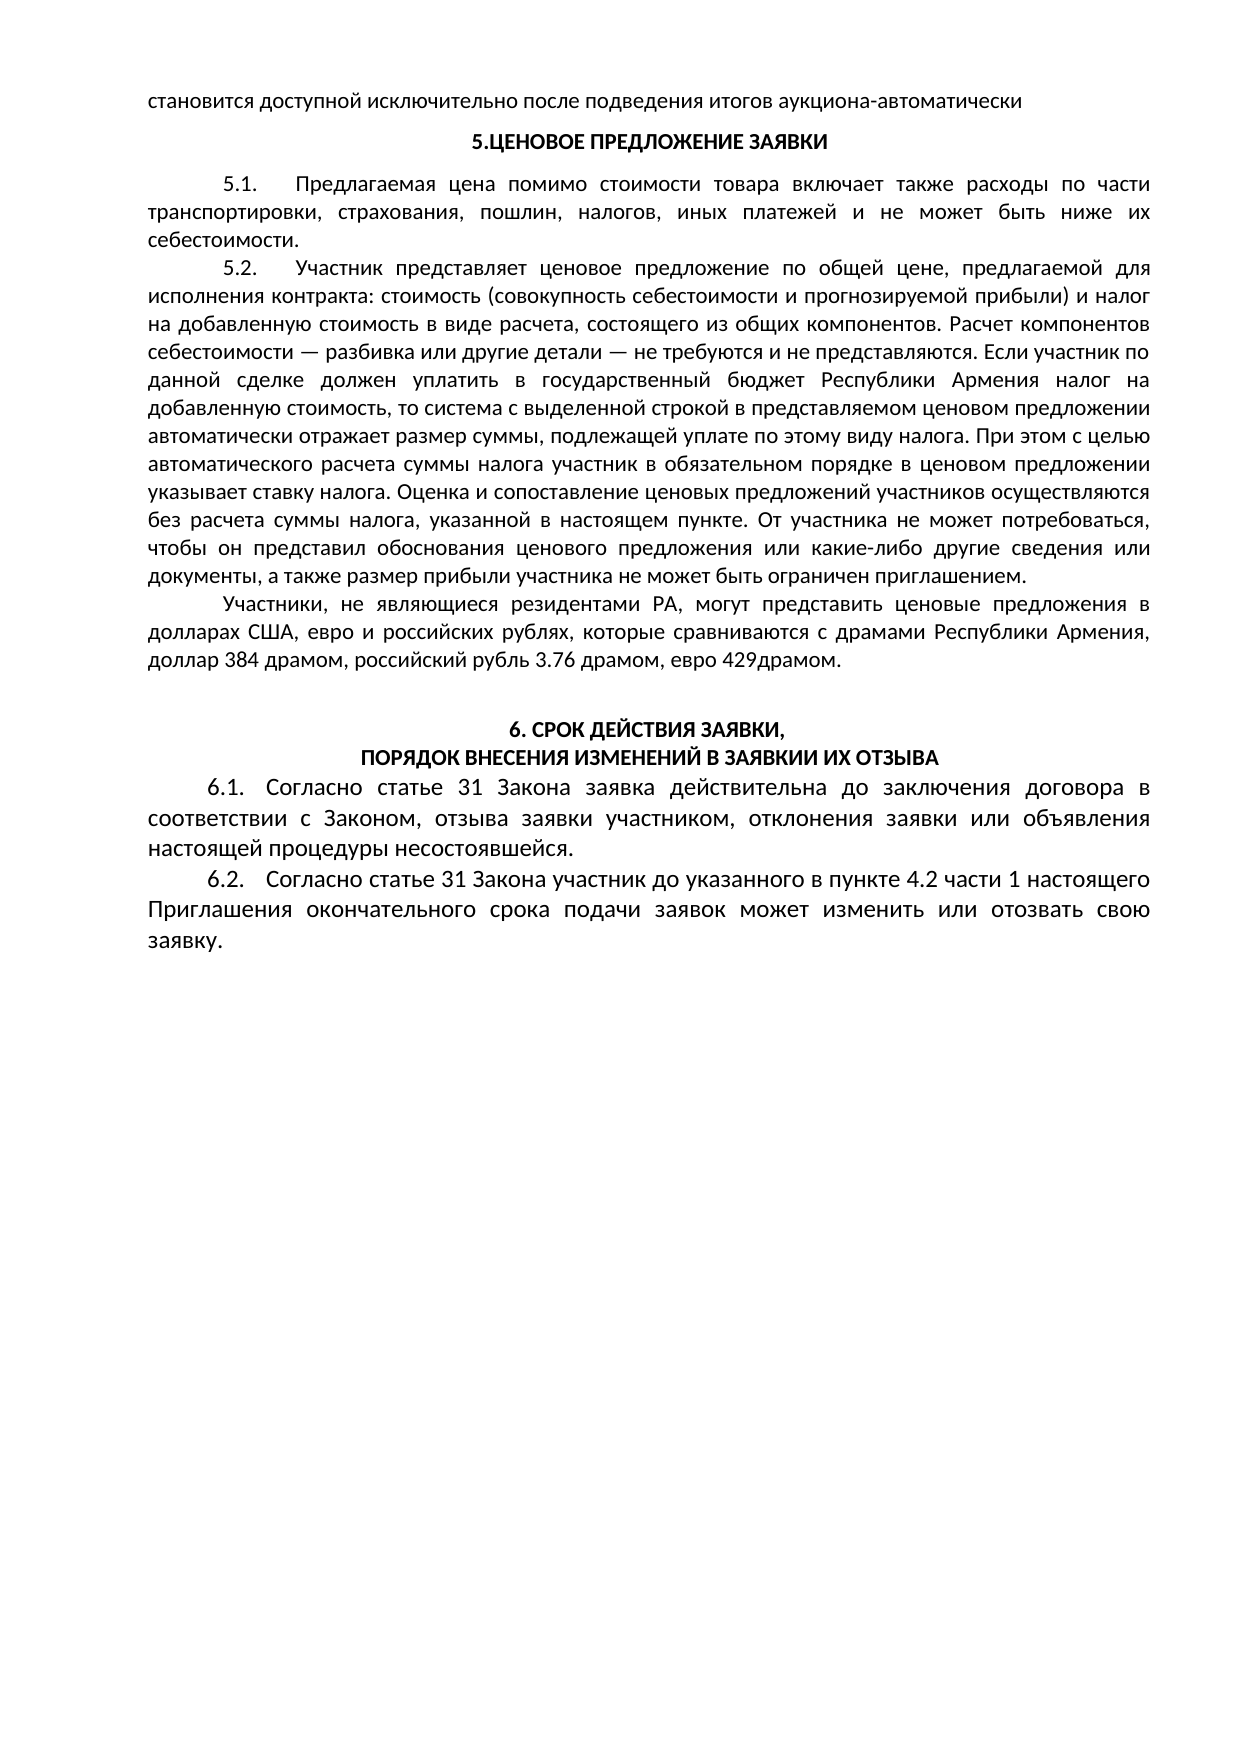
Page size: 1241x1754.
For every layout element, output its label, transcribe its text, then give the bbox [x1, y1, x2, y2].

text 6. СРОК ДЕЙСТВИЯ ЗАЯВКИ, ПОРЯДОК ВНЕСЕНИЯ ИЗМЕНЕНИЙ В ЗАЯВКИИ ИХ ОТЗЫВА [207, 715, 1093, 771]
text 6.1. Согласно статье 31 Закона заявка действительна до заключения договора в соответствии с Законом, отзыва заявки участником, отклонения заявки или объявления настоящей процедуры несостоявшейся. [148, 771, 1152, 863]
text Участники, не являющиеся резидентами РА, могут представить ценовые предложения в долларах США, евро и российских рублях, которые сравниваются с драмами Республики Армения, доллар 384 драмом, российский рубль 3.76 драмом, евро 429драмом. [148, 589, 1152, 673]
text 5.ЦЕНОВОЕ ПРЕДЛОЖЕНИЕ ЗАЯВКИ [148, 127, 1152, 155]
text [148, 86, 1152, 114]
text 5.2. Участник представляет ценовое предложение по общей цене, предлагаемой для исполнения контракта: стоимость (совокупность себестоимости и прогнозируемой прибыли) и налог на добавленную стоимость в виде расчета, состоящего из общих компонентов. Расчет компонентов себестоимости — разбивка или другие детали — не требуются и не представляются. Если участник по данной сделке должен уплатить в государственный бюджет Республики Армения налог на добавленную стоимость, то система с выделенной строкой в представляемом ценовом предложении автоматически отражает размер суммы, подлежащей уплате по этому виду налога. При этом с целью автоматического расчета суммы налога участник в обязательном порядке в ценовом предложении указывает ставку налога. Оценка и сопоставление ценовых предложений участников осуществляются без расчета суммы налога, указанной в настоящем пункте. От участника не может потребоваться, чтобы он представил обоснования ценового предложения или какие-либо другие сведения или документы, а также размер прибыли участника не может быть ограничен приглашением. [148, 253, 1152, 589]
text 6.2. Согласно статье 31 Закона участник до указанного в пункте 4.2 части 1 настоящего Приглашения окончательного срока подачи заявок может изменить или отозвать свою заявку. [148, 863, 1152, 954]
text 5.1. Предлагаемая цена помимо стоимости товара включает также расходы по части транспортировки, страхования, пошлин, налогов, иных платежей и не может быть ниже их себестоимости. [148, 169, 1152, 253]
